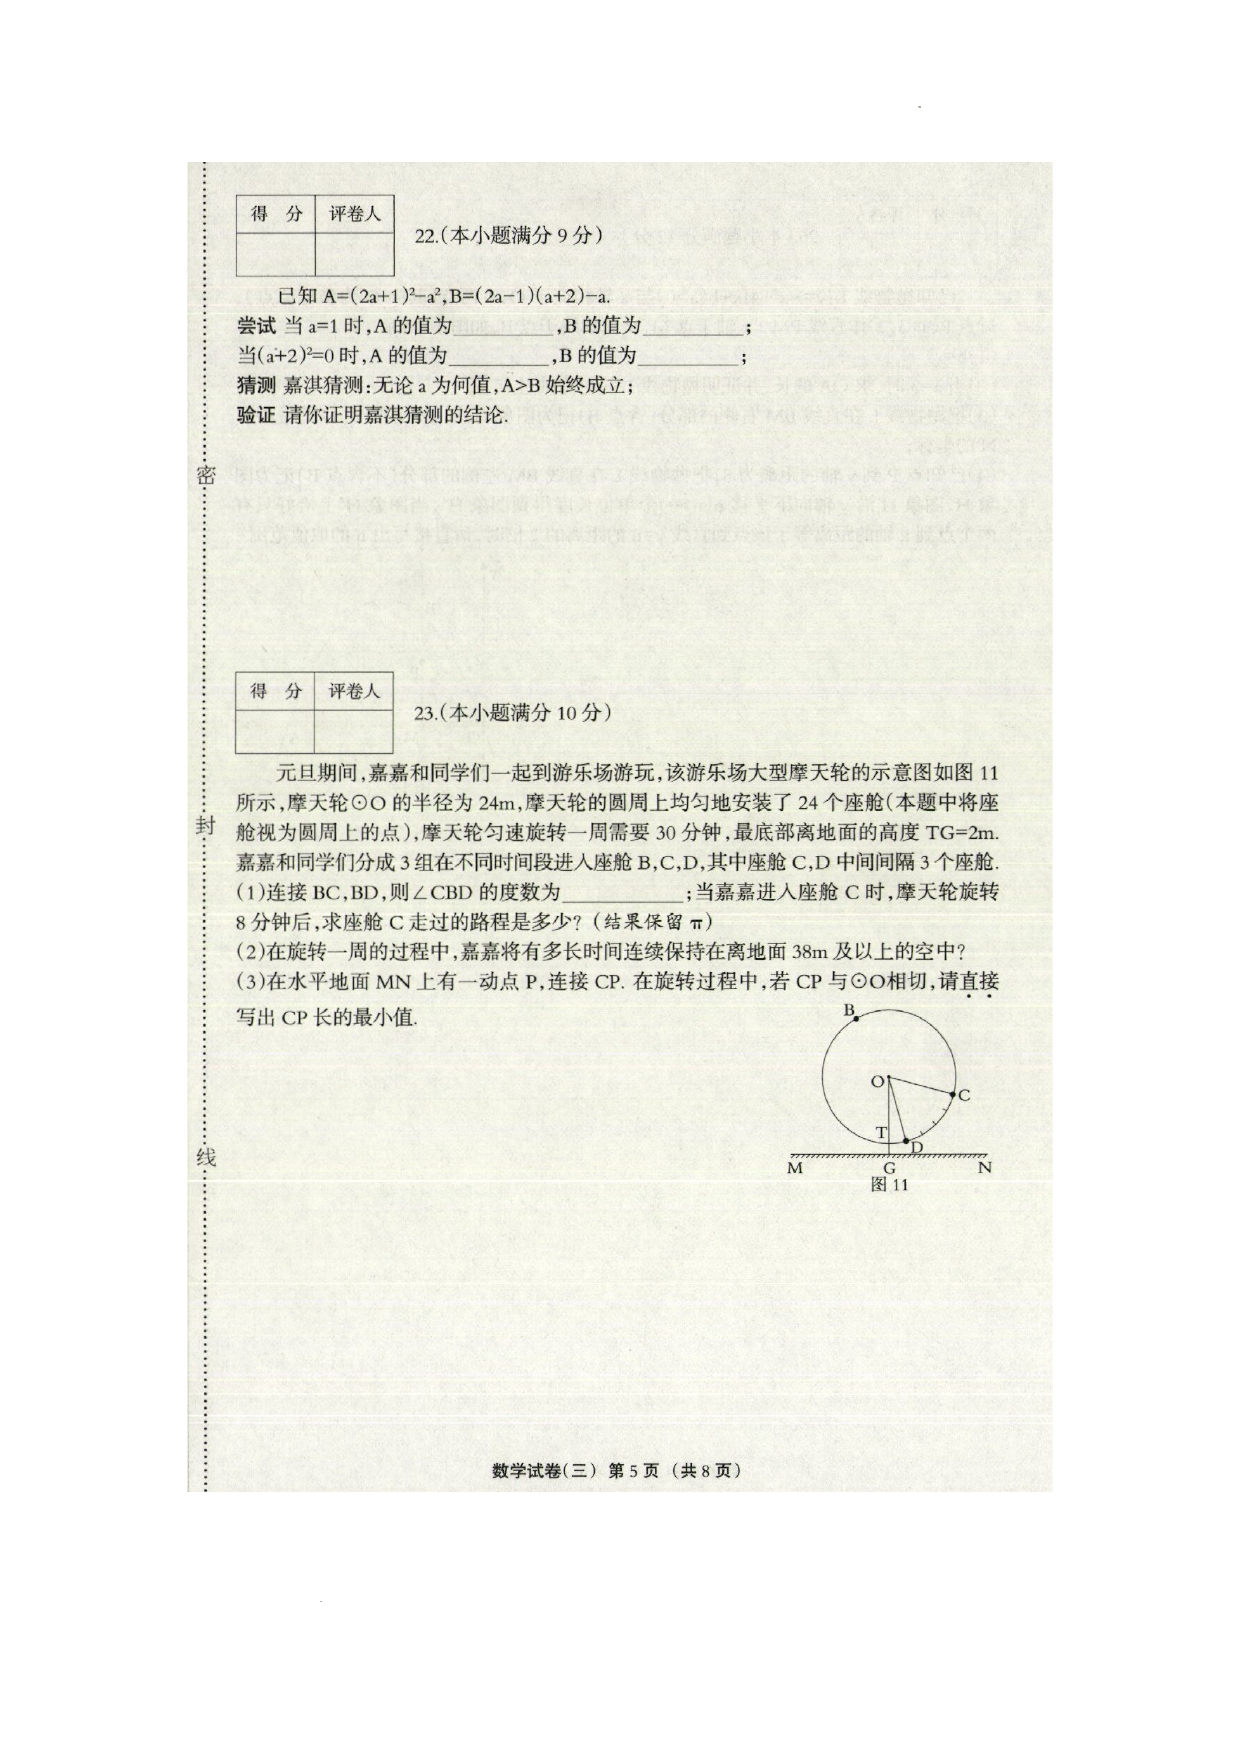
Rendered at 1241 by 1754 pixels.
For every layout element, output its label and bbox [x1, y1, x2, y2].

picture [187, 162, 1053, 1492]
